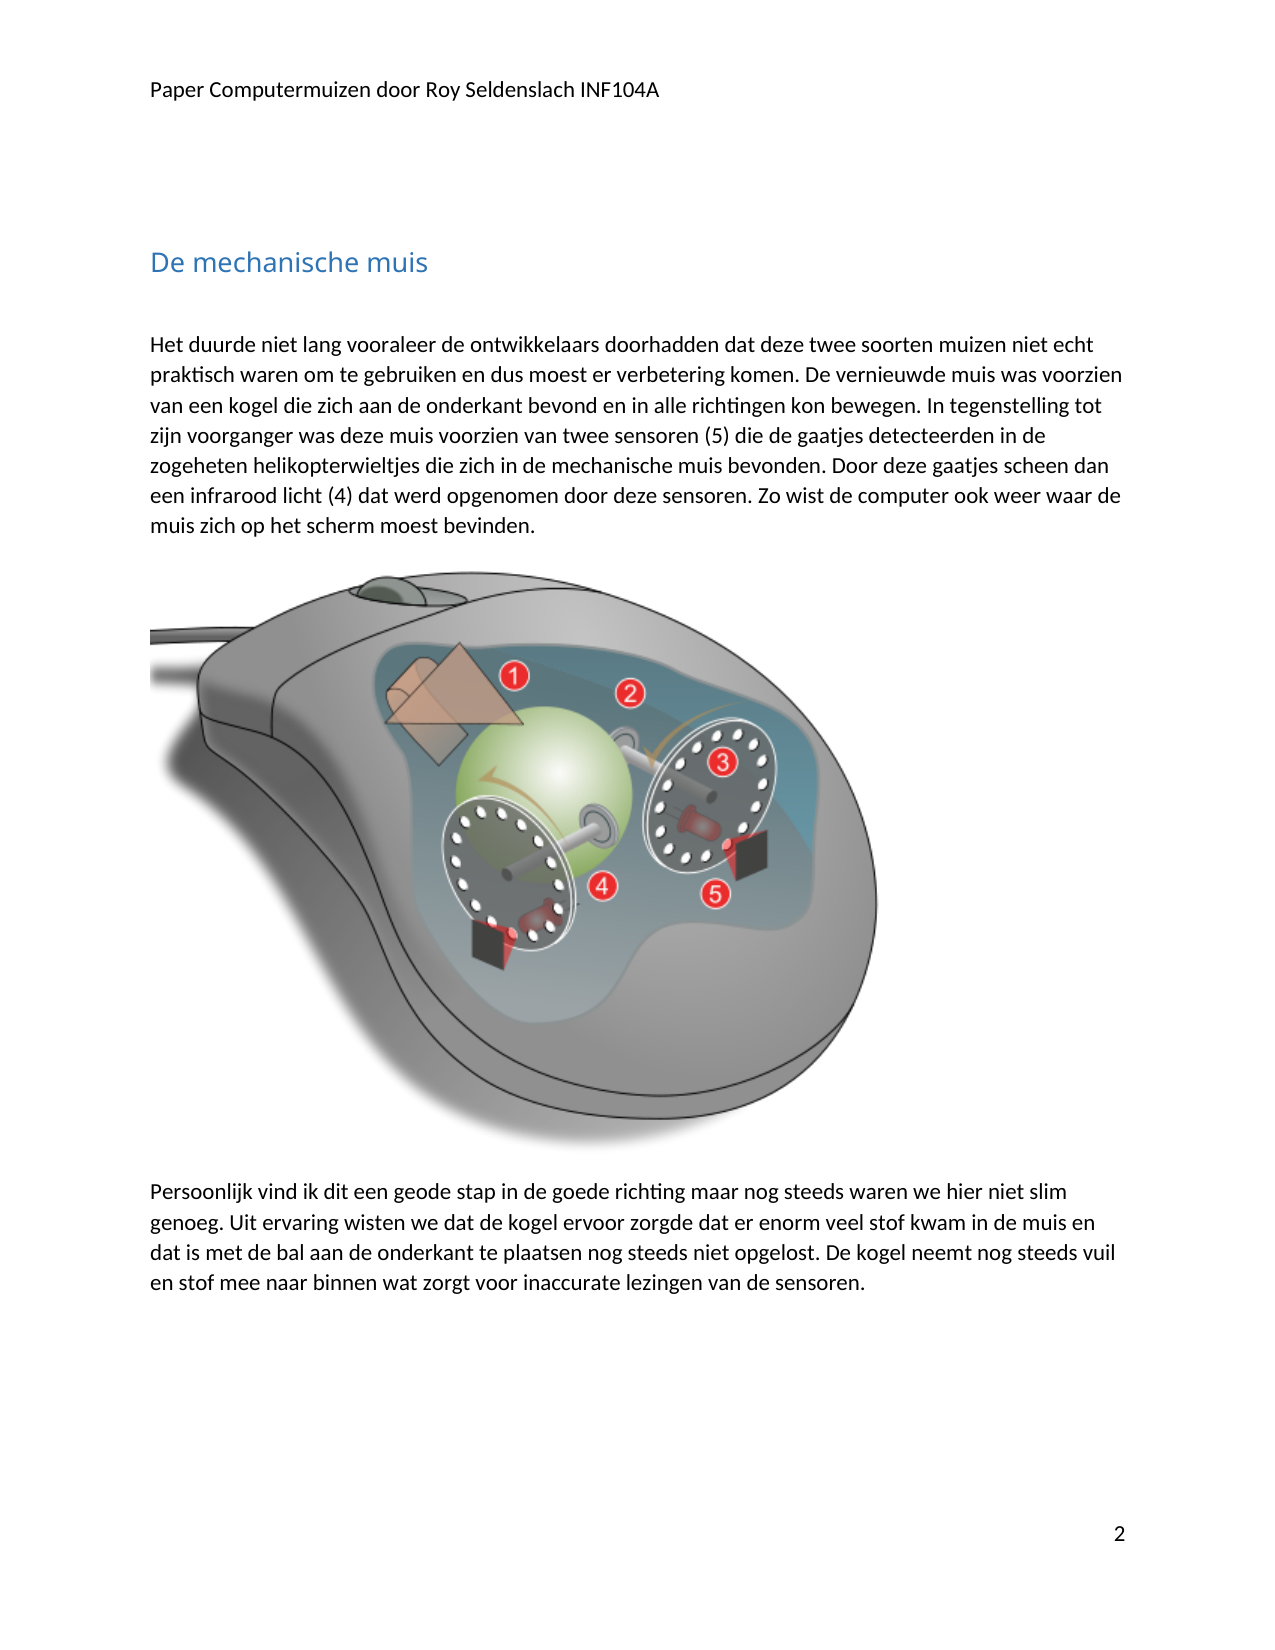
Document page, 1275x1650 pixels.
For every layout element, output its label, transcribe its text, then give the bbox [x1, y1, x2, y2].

text Het duurde niet lang vooraleer de ontwikkelaars doorhadden dat deze twee soorten muizen niet echt praktisch waren om te gebruiken en dus moest er verbetering komen. De vernieuwde muis was voorzien van een kogel die zich aan de onderkant bevond en in alle richtingen kon bewegen. In tegenstelling tot zijn voorganger was deze muis voorzien van twee sensoren (5) die de gaatjes detecteerden in de zogeheten helikopterwieltjes die zich in de mechanische muis bevonden. Door deze gaatjes scheen dan een infrarood licht (4) dat werd opgenomen door deze sensoren. Zo wist de computer ook weer waar de muis zich op het scherm moest bevinden. [150, 330, 1125, 540]
subtitle De mechanische muis [150, 244, 1125, 281]
picture [150, 558, 901, 1159]
text Persoonlijk vind ik dit een geode stap in de goede richting maar nog steeds waren we hier niet slim genoeg. Uit ervaring wisten we dat de kogel ervoor zorgde dat er enorm veel stof kwam in de muis en dat is met de bal aan de onderkant te plaatsen nog steeds niet opgelost. De kogel neemt nog steeds vuil en stof mee naar binnen wat zorgt voor inaccurate lezingen van de sensoren. [150, 1177, 1125, 1296]
